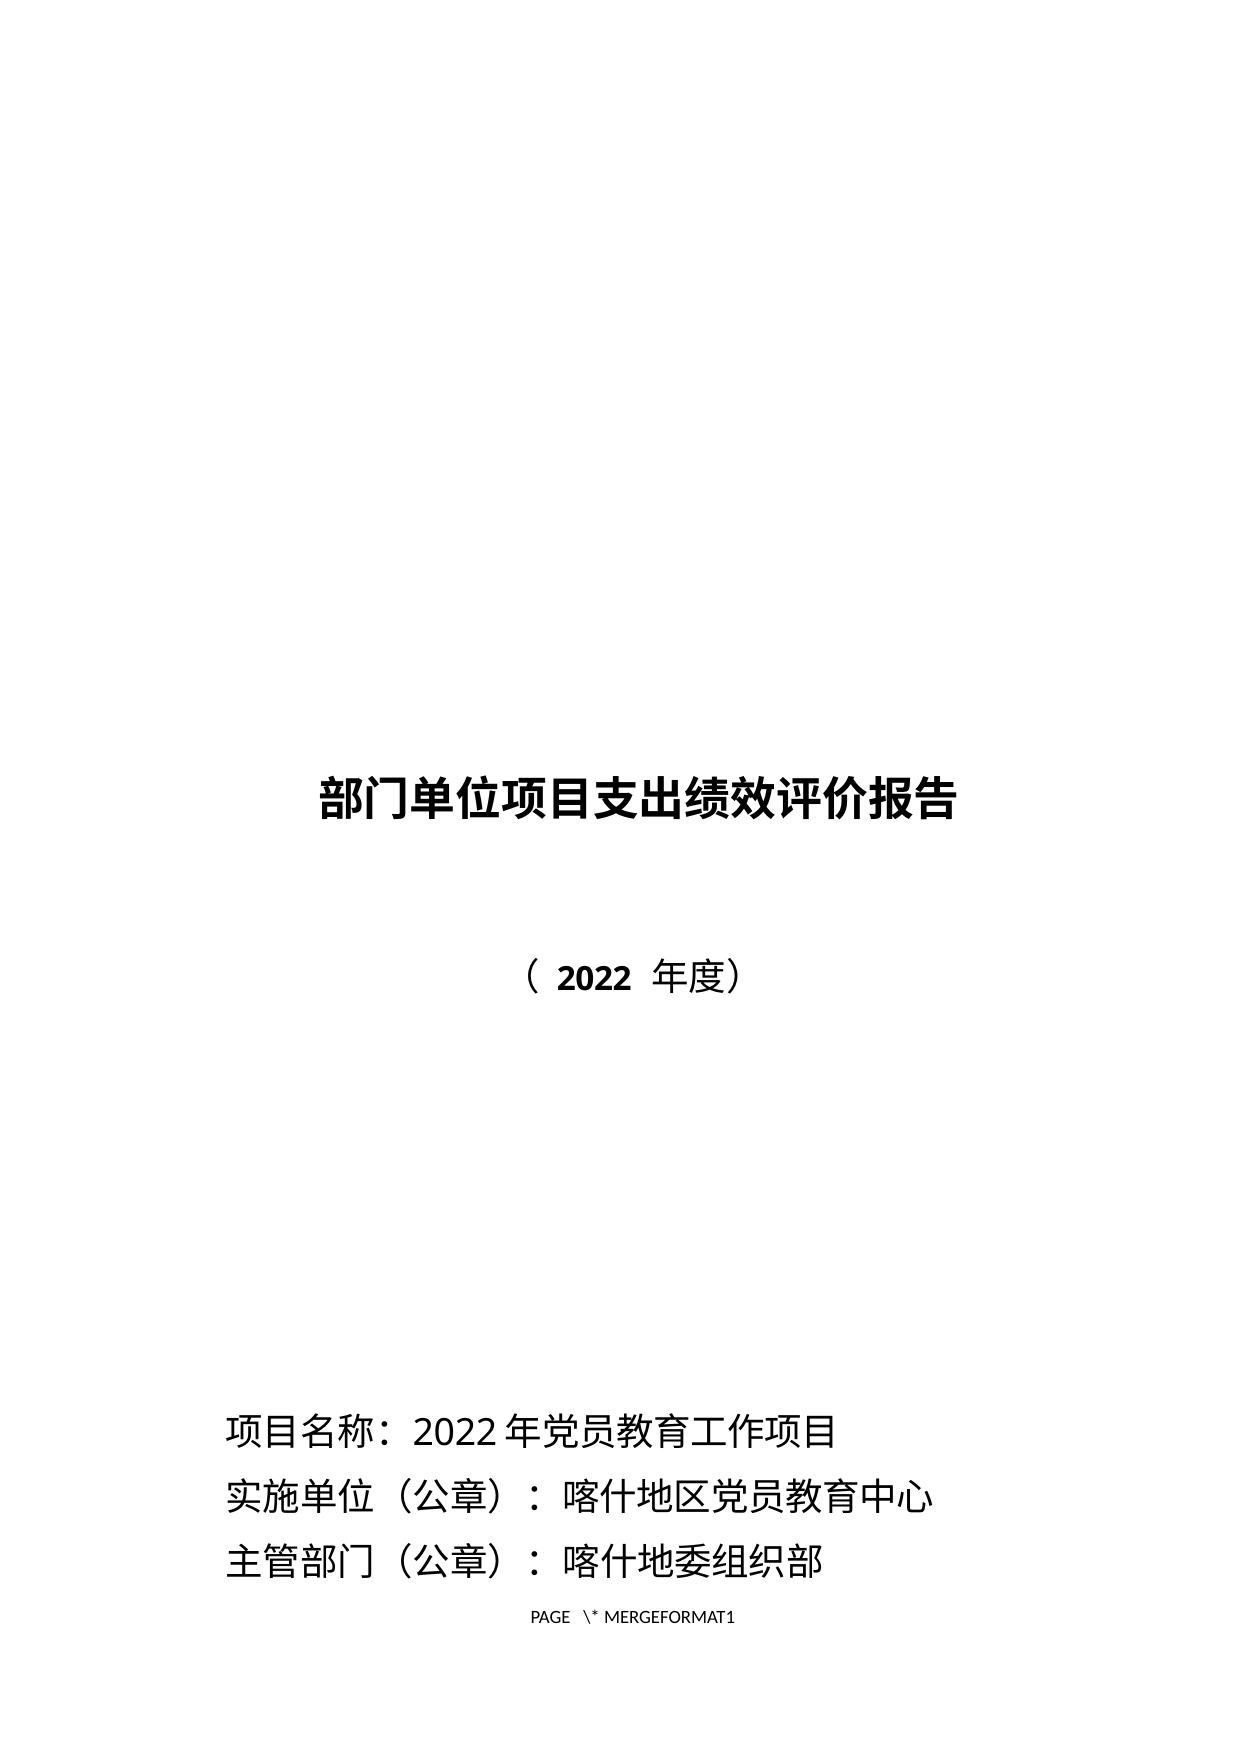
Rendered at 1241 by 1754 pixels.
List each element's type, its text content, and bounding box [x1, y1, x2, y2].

text 实施单位（公章）：喀什地区党员教育中心 [187, 1462, 1078, 1527]
text 项目名称：2022年党员教育工作项目 [187, 1397, 1078, 1462]
text 部门单位项目支出绩效评价报告 [187, 747, 1078, 844]
text 主管部门（公章）：喀什地委组织部 [187, 1527, 1078, 1592]
text （ 2022 年度） [187, 942, 1078, 1007]
